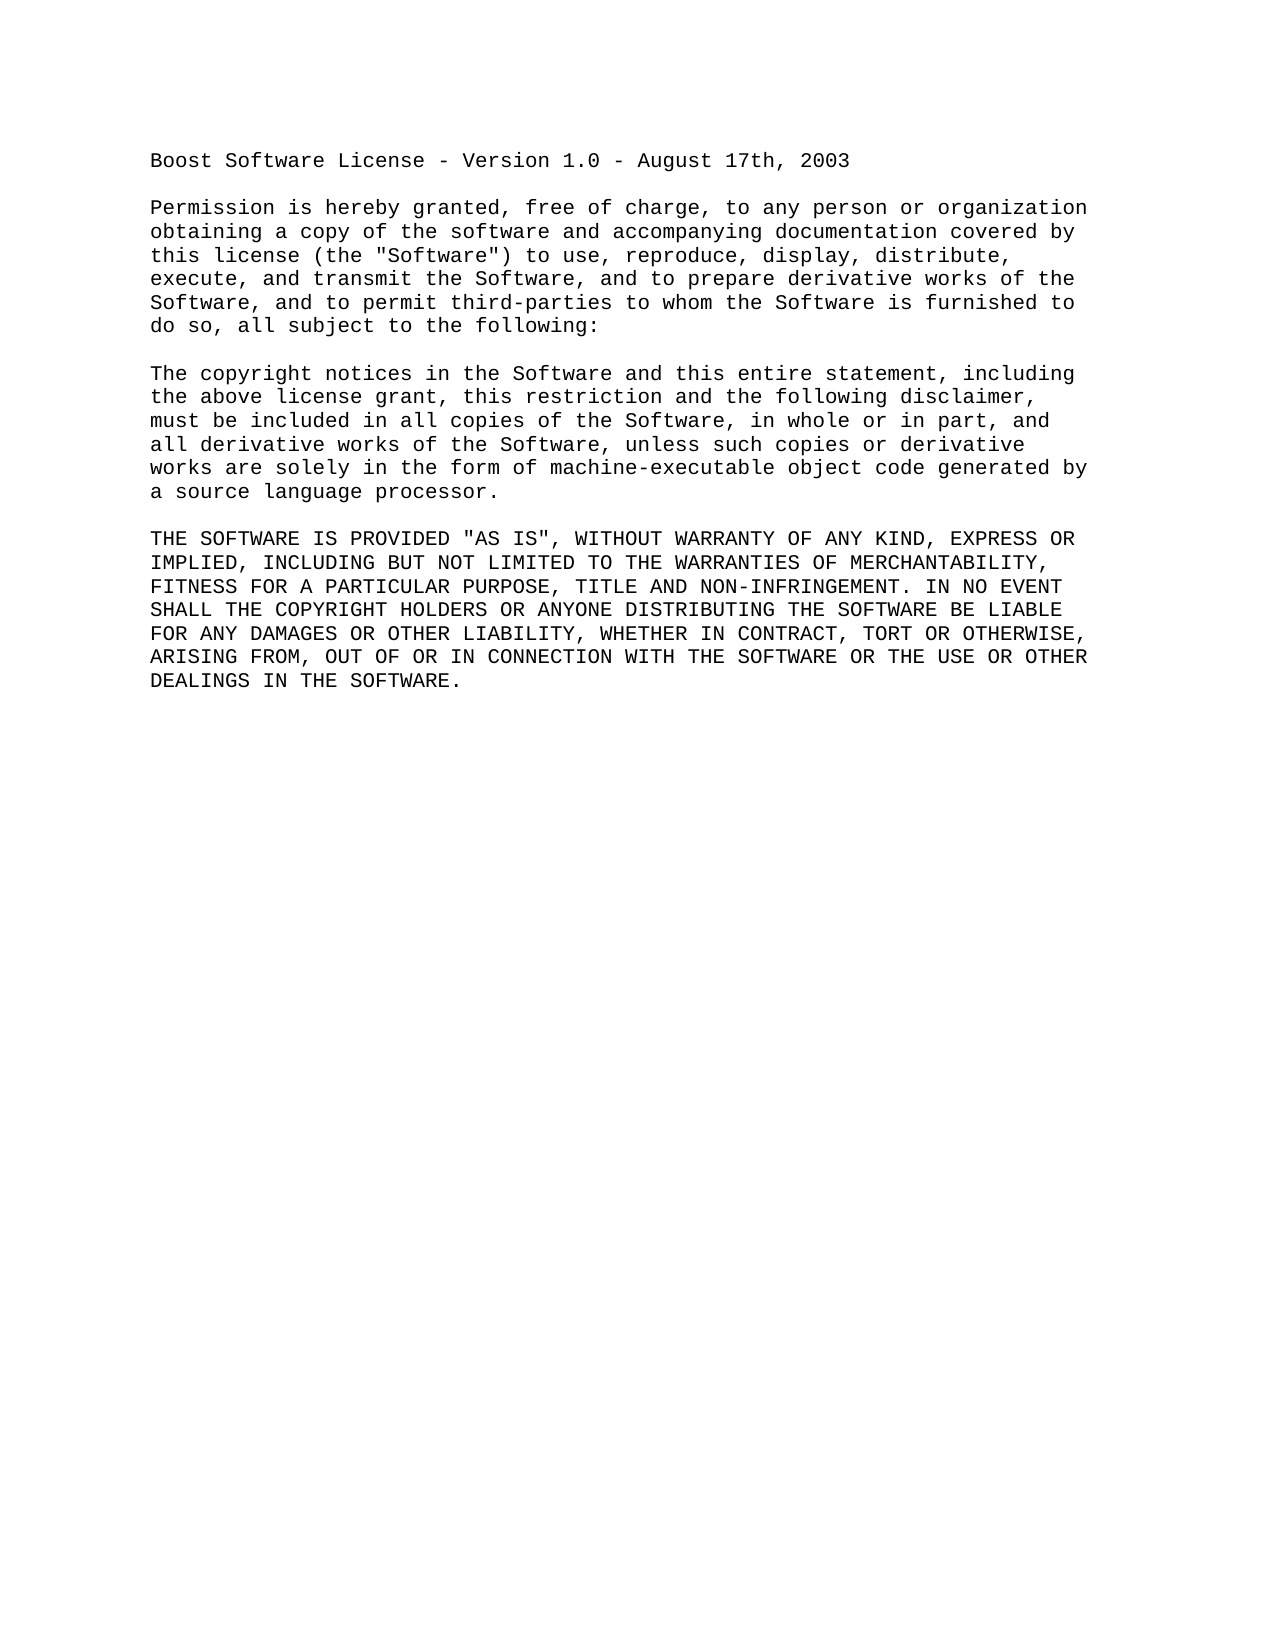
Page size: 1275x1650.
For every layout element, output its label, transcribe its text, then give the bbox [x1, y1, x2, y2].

text THE SOFTWARE IS PROVIDED "AS IS", WITHOUT WARRANTY OF ANY KIND, EXPRESS OR [150, 528, 1125, 552]
text must be included in all copies of the Software, in whole or in part, and [150, 410, 1125, 434]
text this license (the "Software") to use, reproduce, display, distribute, [150, 244, 1125, 268]
text the above license grant, this restriction and the following disclaimer, [150, 386, 1125, 410]
text a source language processor. [150, 481, 1125, 505]
text DEALINGS IN THE SOFTWARE. [150, 670, 1125, 694]
text Permission is hereby granted, free of charge, to any person or organization [150, 197, 1125, 221]
text FOR ANY DAMAGES OR OTHER LIABILITY, WHETHER IN CONTRACT, TORT OR OTHERWISE, [150, 623, 1125, 647]
text do so, all subject to the following: [150, 316, 1125, 339]
text obtaining a copy of the software and accompanying documentation covered by [150, 221, 1125, 244]
text SHALL THE COPYRIGHT HOLDERS OR ANYONE DISTRIBUTING THE SOFTWARE BE LIABLE [150, 599, 1125, 623]
text ARISING FROM, OUT OF OR IN CONNECTION WITH THE SOFTWARE OR THE USE OR OTHER [150, 647, 1125, 670]
text works are solely in the form of machine-executable object code generated by [150, 457, 1125, 481]
text FITNESS FOR A PARTICULAR PURPOSE, TITLE AND NON-INFRINGEMENT. IN NO EVENT [150, 576, 1125, 599]
text Boost Software License - Version 1.0 - August 17th, 2003 [150, 150, 1125, 174]
text IMPLIED, INCLUDING BUT NOT LIMITED TO THE WARRANTIES OF MERCHANTABILITY, [150, 552, 1125, 576]
text all derivative works of the Software, unless such copies or derivative [150, 434, 1125, 457]
text Software, and to permit third-parties to whom the Software is furnished to [150, 292, 1125, 316]
text The copyright notices in the Software and this entire statement, including [150, 363, 1125, 386]
text execute, and transmit the Software, and to prepare derivative works of the [150, 268, 1125, 292]
